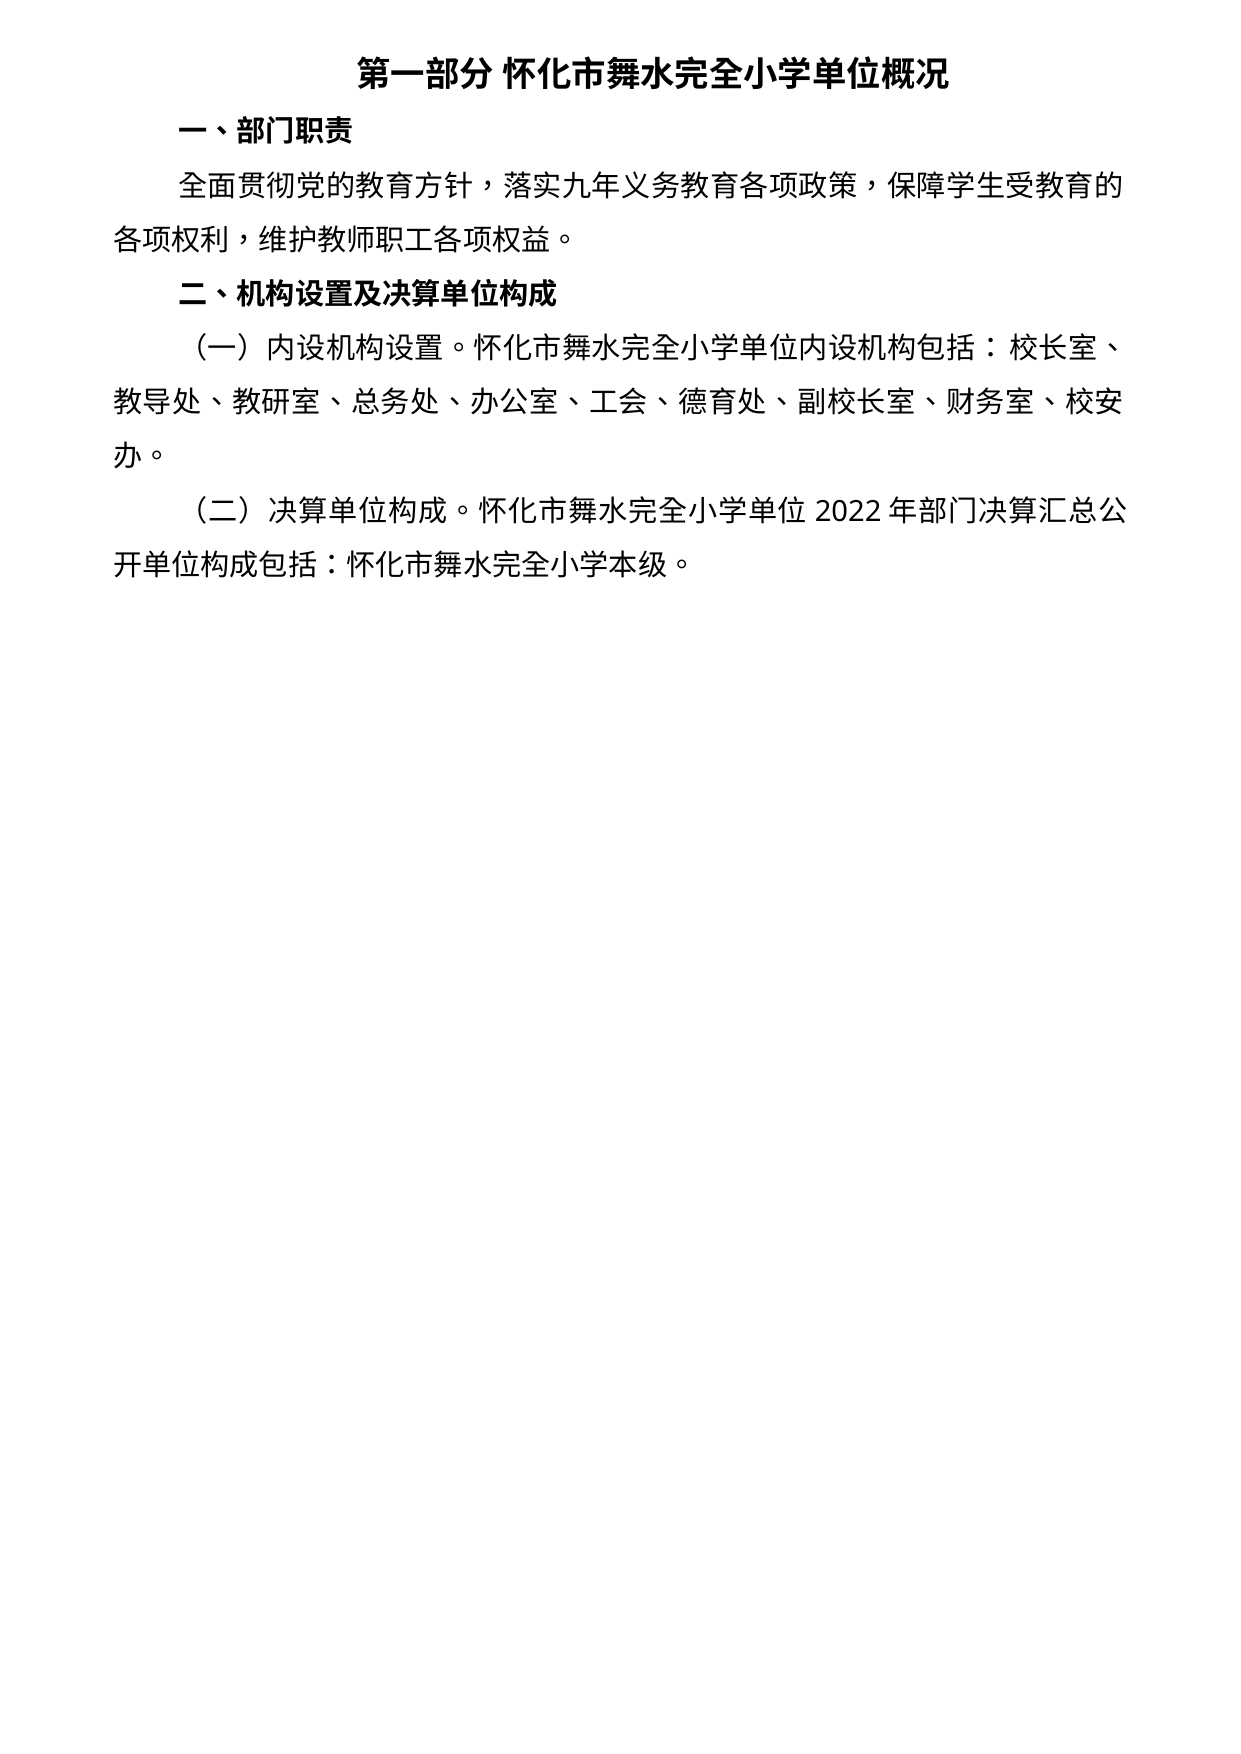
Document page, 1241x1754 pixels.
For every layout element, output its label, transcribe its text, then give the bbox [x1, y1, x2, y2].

text 第一部分 怀化市舞水完全小学单位概况 [113, 42, 1127, 96]
text （一）内设机构设置。怀化市舞水完全小学单位内设机构包括：校长室、教导处、教研室、总务处、办公室、工会、德育处、副校长室、财务室、校安办。 [113, 313, 1127, 475]
text 全面贯彻党的教育方针，落实九年义务教育各项政策，保障学生受教育的各项权利，维护教师职工各项权益。 [113, 150, 1127, 259]
text （二）决算单位构成。怀化市舞水完全小学单位2022年部门决算汇总公开单位构成包括：怀化市舞水完全小学本级。 [113, 475, 1127, 584]
text 一、部门职责 [113, 96, 1127, 150]
text 二、机构设置及决算单位构成 [113, 259, 1127, 313]
